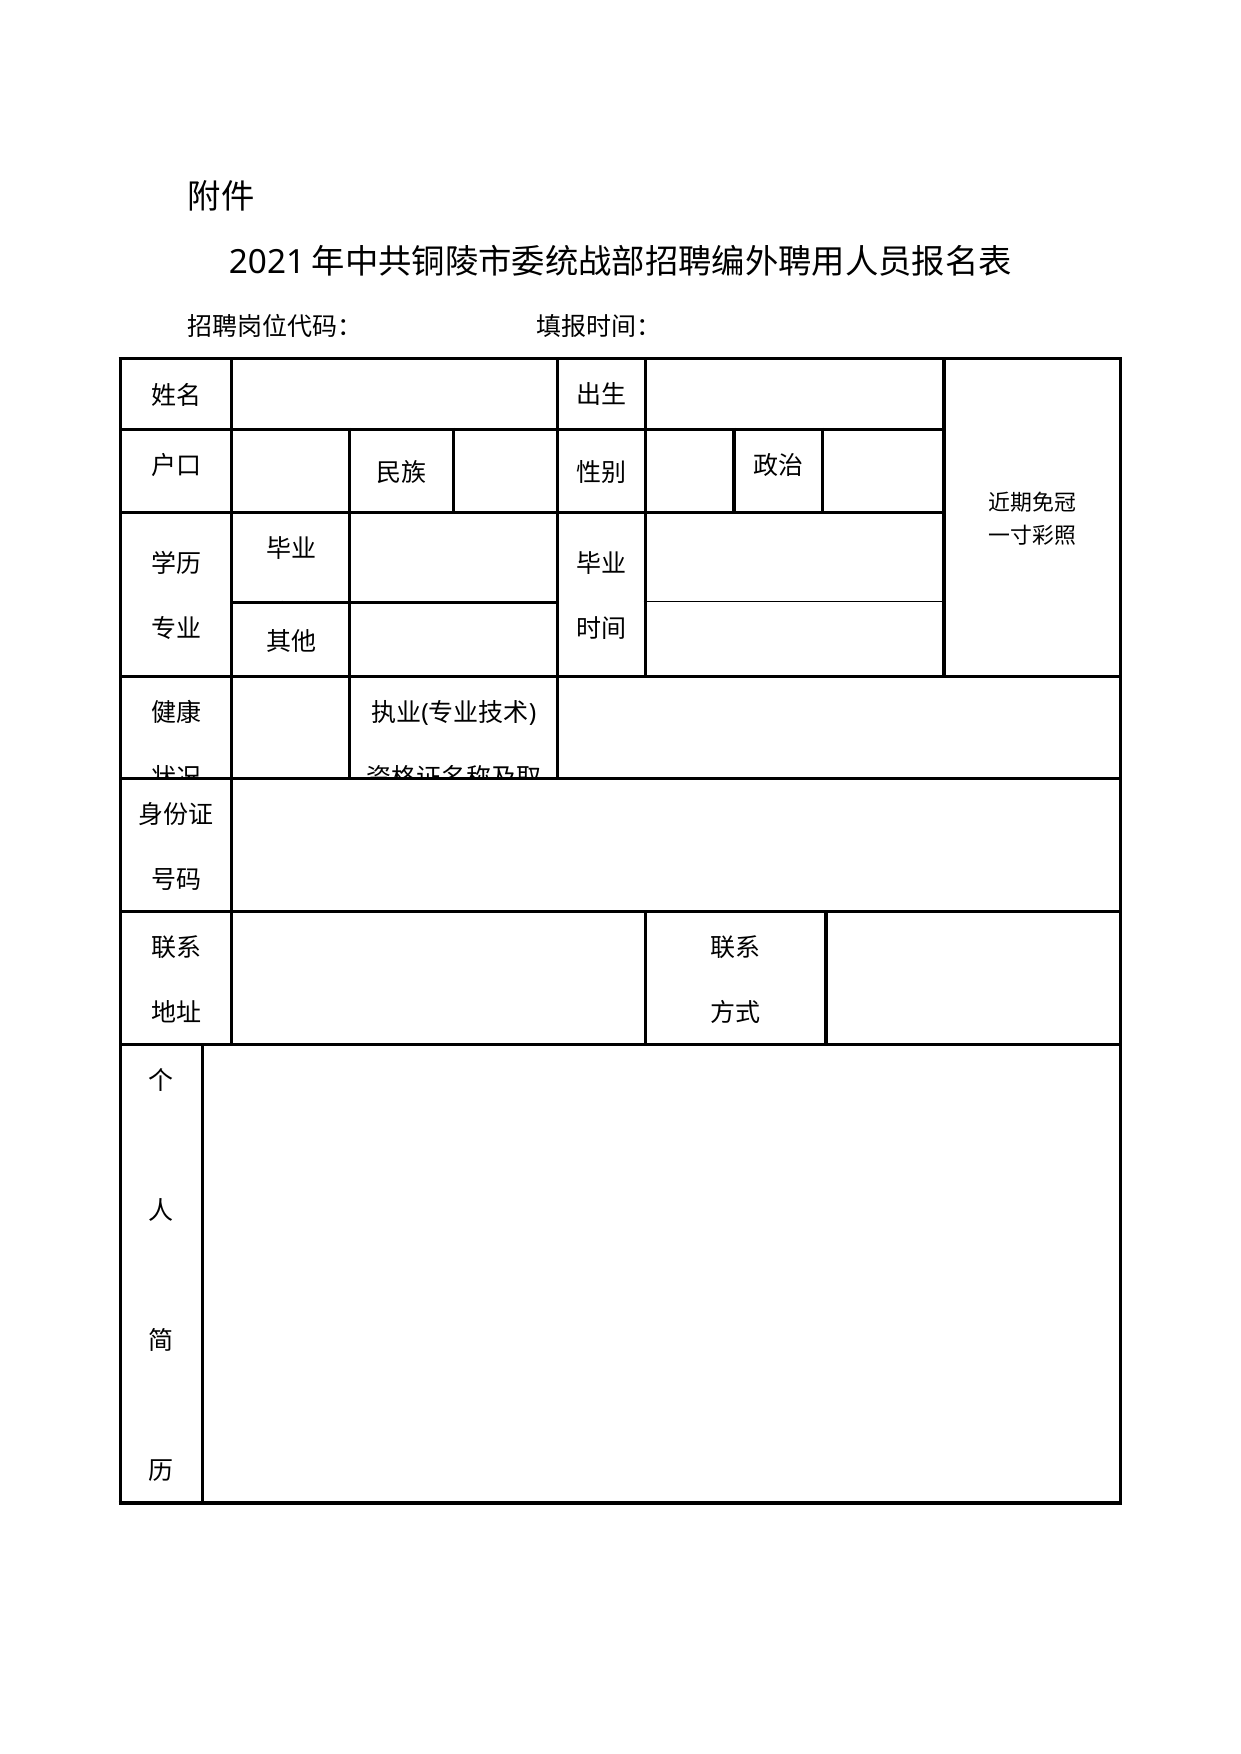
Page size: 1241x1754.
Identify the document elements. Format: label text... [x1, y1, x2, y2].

table_cell [233, 678, 348, 777]
table_cell [559, 678, 1119, 777]
table_cell [647, 602, 942, 675]
text 2021年中共铜陵市委统战部招聘编外聘用人员报名表 [187, 227, 1053, 292]
table_cell [233, 780, 1119, 910]
table_cell [351, 604, 556, 675]
table_cell 联系 地址 [122, 913, 230, 1043]
table_cell 执业(专业技术)资格证名称及取得时间 [351, 678, 556, 777]
table_cell [351, 514, 556, 601]
text 附件 [187, 162, 1053, 227]
table_cell [824, 431, 942, 511]
table_cell 身份证号码 [122, 780, 230, 910]
table_cell [647, 431, 732, 511]
table_cell 民族 [351, 431, 452, 511]
table_cell 其他 [233, 604, 348, 675]
table_cell 健康 状况 [122, 678, 230, 777]
table_cell [828, 913, 1119, 1043]
table_cell 毕业 院校 [233, 514, 348, 601]
table_cell 学历 专业 [122, 514, 230, 675]
table_cell [233, 431, 348, 511]
table_cell [455, 431, 556, 511]
table_cell [233, 913, 644, 1043]
text 招聘岗位代码： 填报时间： [187, 292, 1053, 357]
table_header [233, 360, 556, 428]
table_cell 性别 [559, 431, 644, 511]
table_cell [647, 514, 942, 601]
table_cell 户口 所在地 [122, 431, 230, 511]
table_cell 政治 面貌 [736, 431, 821, 511]
table_header 出生 年月 [559, 360, 644, 428]
table_header 姓名 [122, 360, 230, 428]
table_cell 个 人 简 历 [122, 1046, 201, 1501]
table_header 近期免冠 一寸彩照 [946, 360, 1119, 675]
table_cell 毕业 时间 [559, 514, 644, 675]
table_cell [204, 1046, 1119, 1501]
table_header [647, 360, 942, 428]
table_cell 联系 方式 [647, 913, 824, 1043]
